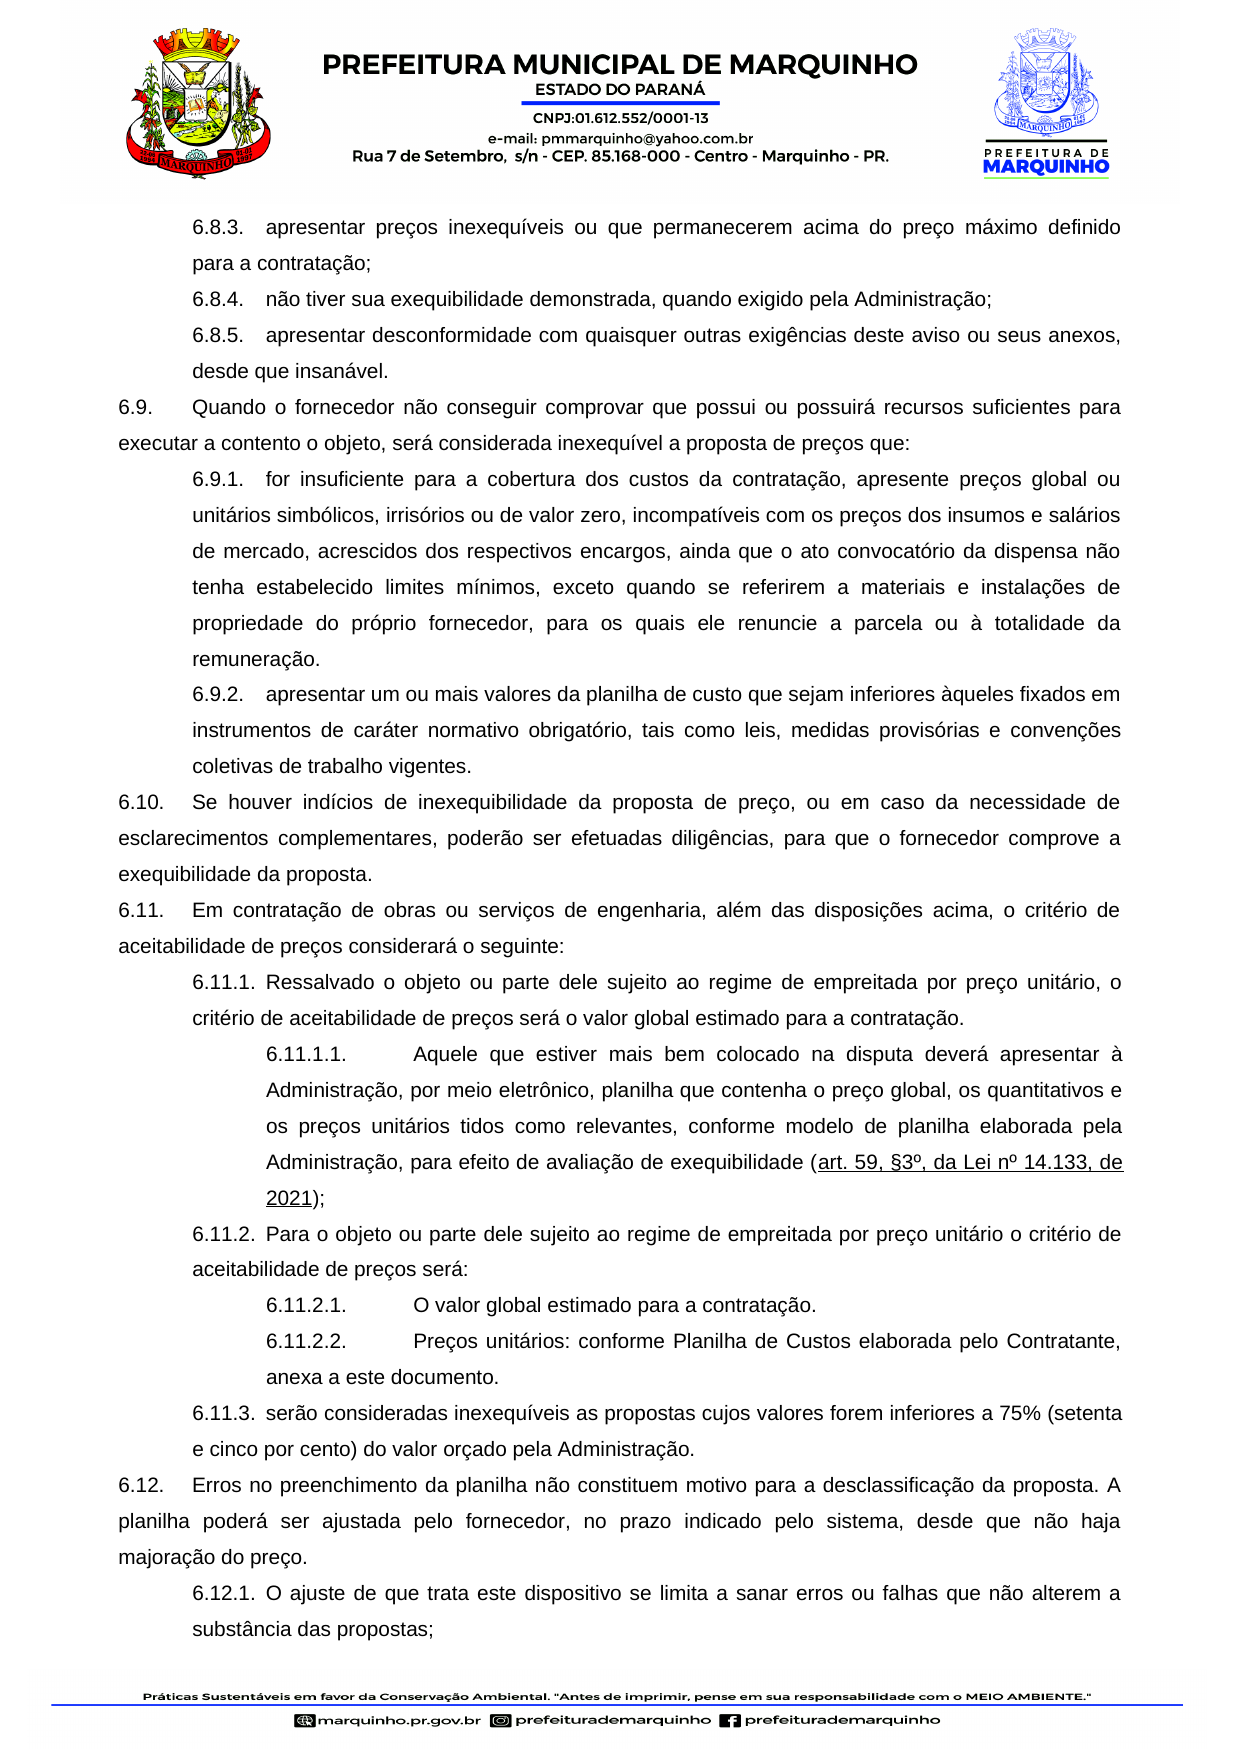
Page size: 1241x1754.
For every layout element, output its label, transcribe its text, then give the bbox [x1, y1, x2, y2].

list apresentar preços inexequíveis ou que permanecerem acima do preço máximo definido para a contratação; [192, 177, 1122, 275]
list Se houver indícios de inexequibilidade da proposta de preço, ou em caso da necessidade de esclarecimentos complementares, poderão ser efetuadas diligências, para que o fornecedor comprove a exequibilidade da proposta. [118, 790, 1122, 886]
list Preços unitários: conforme Planilha de Custos elaborada pelo Contratante, anexa a este documento. [266, 1329, 1122, 1389]
list apresentar desconformidade com quaisquer outras exigências deste aviso ou seus anexos, desde que insanável. [192, 323, 1122, 383]
list Aquele que estiver mais bem colocado na disputa deverá apresentar à Administração, por meio eletrônico, planilha que contenha o preço global, os quantitativos e os preços unitários tidos como relevantes, conforme modelo de planilha elaborada pela Administração, para efeito de avaliação de exequibilidade (art. 59, §3º, da Lei nº 14.133, de 2021); [266, 1042, 1124, 1209]
picture [60, 0, 1181, 204]
list apresentar um ou mais valores da planilha de custo que sejam inferiores àqueles fixados em instrumentos de caráter normativo obrigatório, tais como leis, medidas provisórias e convenções coletivas de trabalho vigentes. [192, 682, 1122, 778]
list Erros no preenchimento da planilha não constituem motivo para a desclassificação da proposta. A planilha poderá́ ser ajustada pelo fornecedor, no prazo indicado pelo sistema, desde que não haja majoração do preço. [118, 1473, 1122, 1569]
list não tiver sua exequibilidade demonstrada, quando exigido pela Administração; [192, 287, 1122, 311]
text Em contratação de obras ou serviços de engenharia, além das disposições acima, o critério de aceitabilidade de preços considerará o seguinte: [118, 898, 1122, 958]
picture [27, 1669, 1207, 1749]
list Quando o fornecedor não conseguir comprovar que possui ou possuirá recursos suficientes para executar a contento o objeto, será considerada inexequível a proposta de preços que: [118, 395, 1122, 455]
list Para o objeto ou parte dele sujeito ao regime de empreitada por preço unitário o critério de aceitabilidade de preços será: [192, 1221, 1124, 1281]
list Ressalvado o objeto ou parte dele sujeito ao regime de empreitada por preço unitário, o critério de aceitabilidade de preços será o valor global estimado para a contratação. [192, 970, 1124, 1030]
list O ajuste de que trata este dispositivo se limita a sanar erros ou falhas que não alterem a substância das propostas; [192, 1581, 1122, 1641]
list O valor global estimado para a contratação. [266, 1293, 1124, 1317]
list for insuficiente para a cobertura dos custos da contratação, apresente preços global ou unitários simbólicos, irrisórios ou de valor zero, incompatíveis com os preços dos insumos e salários de mercado, acrescidos dos respectivos encargos, ainda que o ato convocatório da dispensa não tenha estabelecido limites mínimos, exceto quando se referirem a materiais e instalações de propriedade do próprio fornecedor, para os quais ele renuncie a parcela ou à totalidade da remuneração. [192, 467, 1122, 670]
list serão consideradas inexequíveis as propostas cujos valores forem inferiores a 75% (setenta e cinco por cento) do valor orçado pela Administração. [192, 1401, 1124, 1461]
